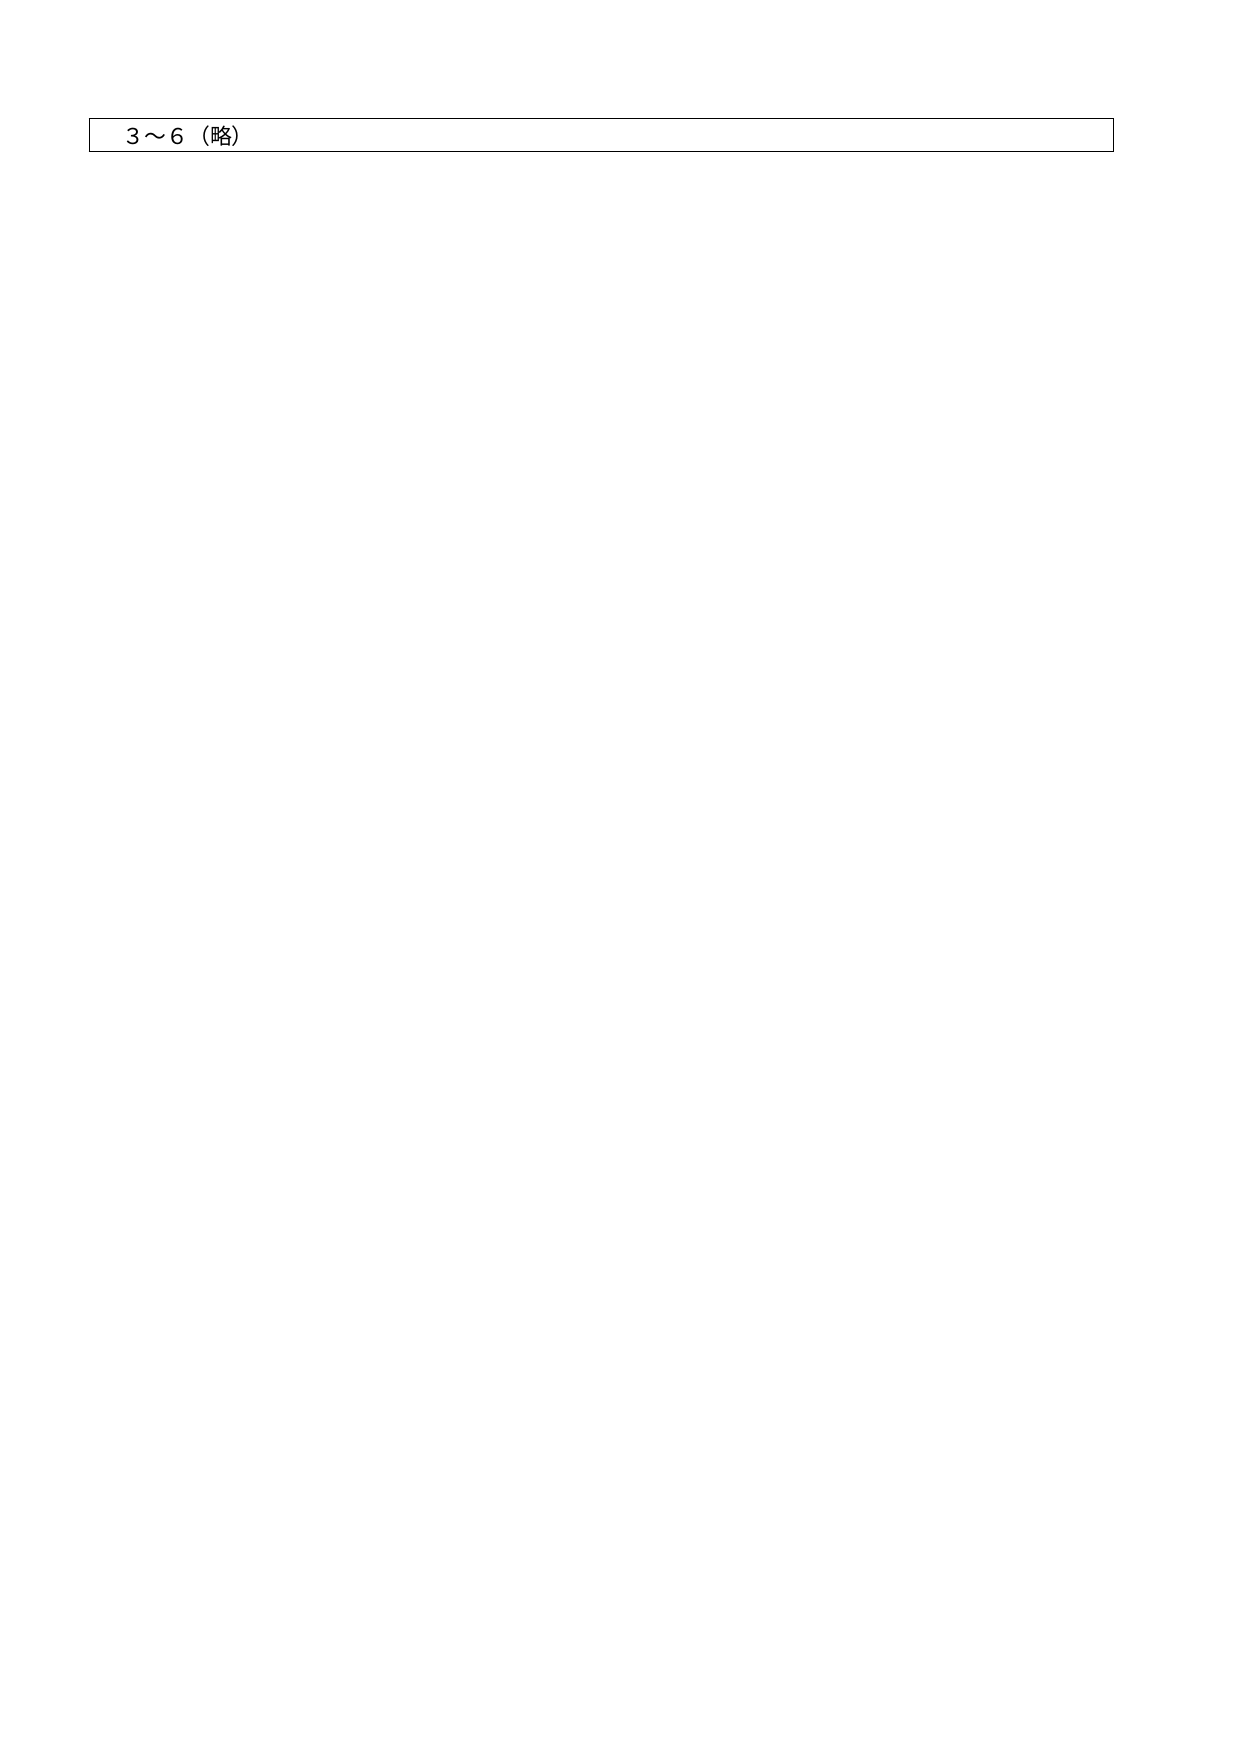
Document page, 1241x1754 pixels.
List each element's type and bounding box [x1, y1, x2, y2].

table_header [90, 119, 1113, 151]
